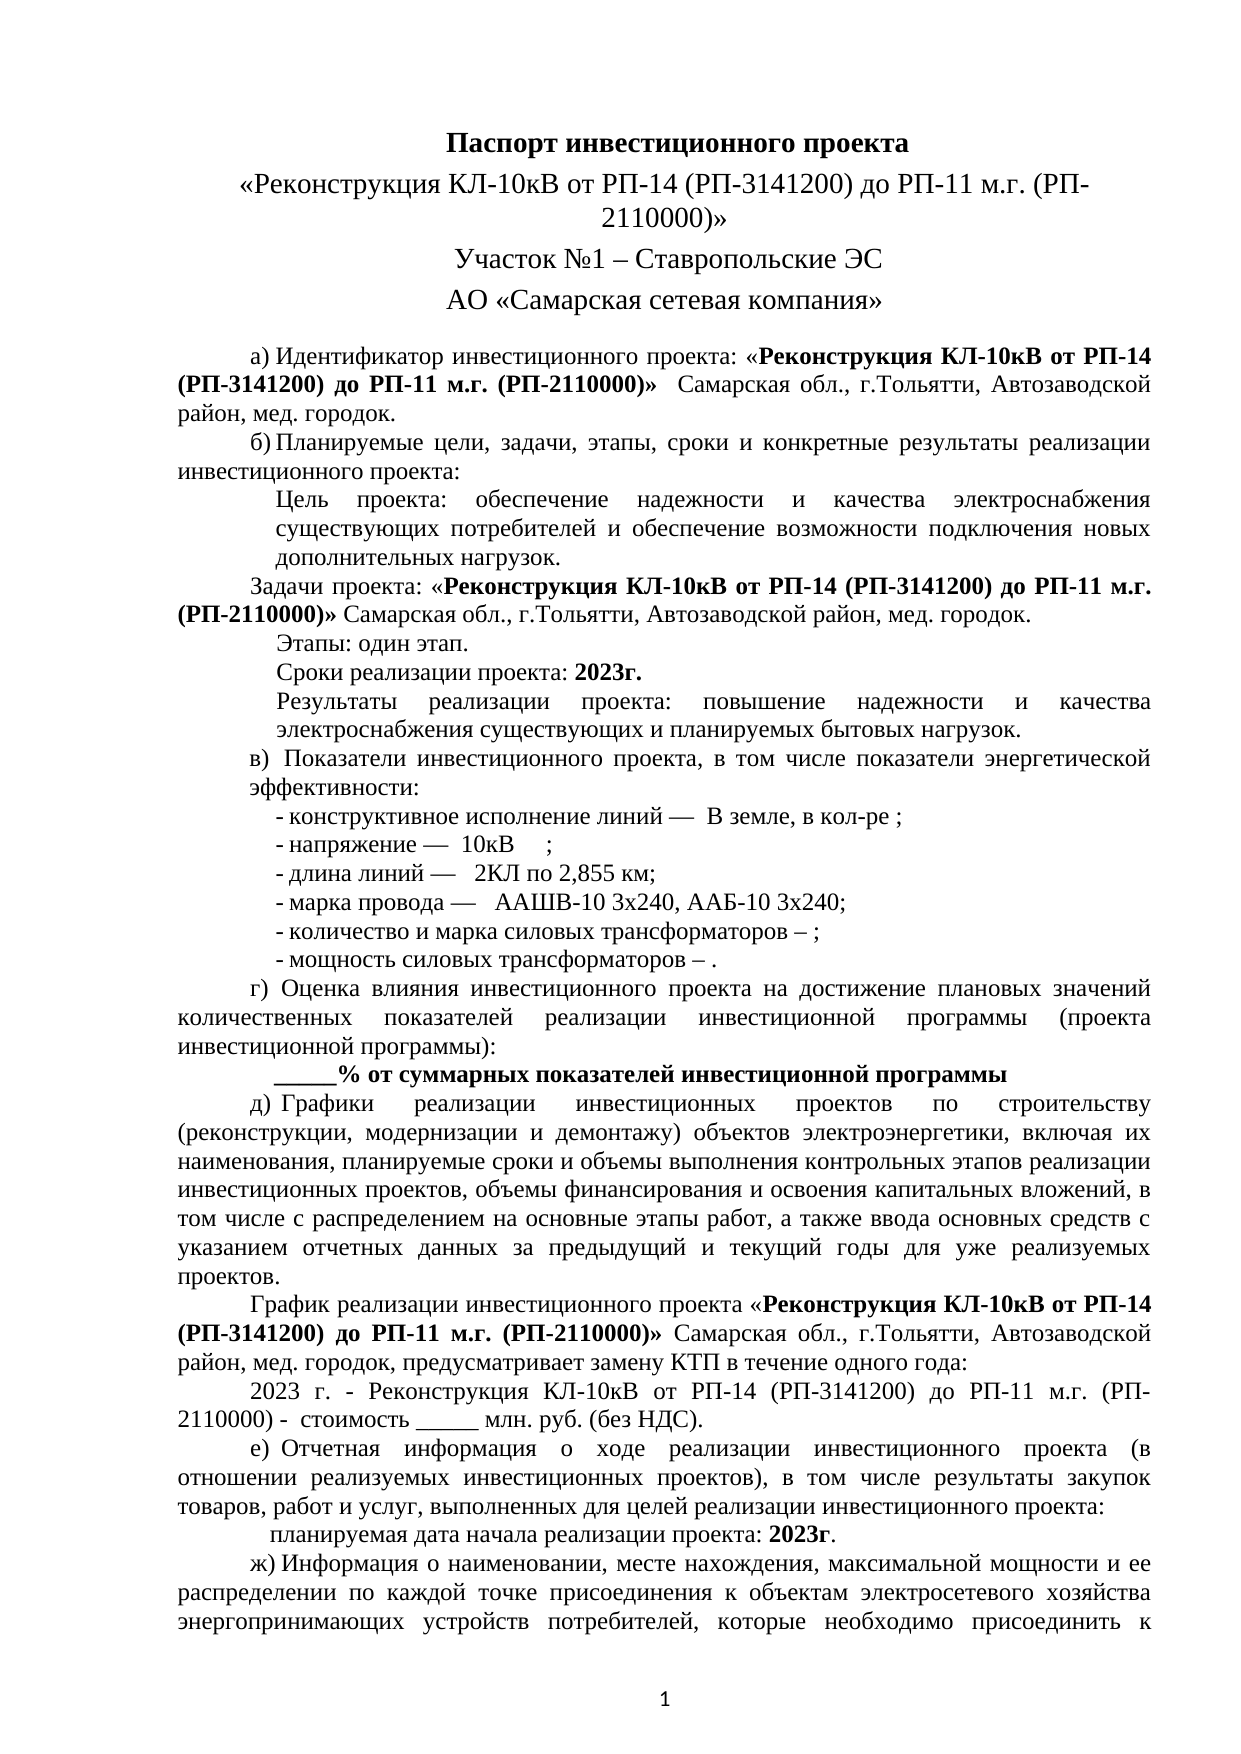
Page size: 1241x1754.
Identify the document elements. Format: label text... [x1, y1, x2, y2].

text Задачи проекта: «Реконструкция КЛ-10кВ от РП-14 (РП-3141200) до РП-11 м.г. (РП-2110000)» Самарская обл., г.Тольятти, Автозаводской район, мед. городок. [177, 571, 1152, 628]
list конструктивное исполнение линий — В земле, в кол-ре ; [275, 801, 1152, 829]
list длина линий — 2КЛ по 2,855 км; [275, 858, 1152, 887]
text в) Показатели инвестиционного проекта, в том числе показатели энергетической эффективности: [249, 743, 1152, 801]
text планируемая дата начала реализации проекта: 2023г. [269, 1519, 1152, 1548]
list марка провода — ААШВ-10 3х240, ААБ-10 3х240; [275, 887, 1152, 916]
text График реализации инвестиционного проекта «Реконструкция КЛ-10кВ от РП-14 (РП-3141200) до РП-11 м.г. (РП-2110000)» Самарская обл., г.Тольятти, Автозаводской район, мед. городок, предусматривает замену КТП в течение одного года: [177, 1289, 1152, 1376]
text Паспорт инвестиционного проекта [446, 126, 1152, 159]
text б) Планируемые цели, задачи, этапы, сроки и конкретные результаты реализации инвестиционного проекта: [177, 427, 1152, 484]
text Результаты реализации проекта: повышение надежности и качества электроснабжения существующих и планируемых бытовых нагрузок. [276, 686, 1152, 743]
list напряжение — 10кВ ; [275, 829, 1152, 858]
text 2023 г. - Реконструкция КЛ-10кВ от РП-14 (РП-3141200) до РП-11 м.г. (РП-2110000) - стоимость _____ млн. руб. (без НДС). [177, 1376, 1152, 1433]
text а) Идентификатор инвестиционного проекта: «Реконструкция КЛ-10кВ от РП-14 (РП-3141200) до РП-11 м.г. (РП-2110000)» Самарская обл., г.Тольятти, Автозаводской район, мед. городок. [177, 341, 1152, 427]
text АО «Самарская сетевая компания» [177, 282, 1152, 316]
text г) Оценка влияния инвестиционного проекта на достижение плановых значений количественных показателей реализации инвестиционной программы (проекта инвестиционной программы): [177, 973, 1152, 1059]
text Цель проекта: обеспечение надежности и качества электроснабжения существующих потребителей и обеспечение возможности подключения новых дополнительных нагрузок. [275, 484, 1152, 571]
text е) Отчетная информация о ходе реализации инвестиционного проекта (в отношении реализуемых инвестиционных проектов), в том числе результаты закупок товаров, работ и услуг, выполненных для целей реализации инвестиционного проекта: [177, 1433, 1152, 1519]
text _____% от суммарных показателей инвестиционной программы [274, 1059, 1152, 1088]
list количество и марка силовых трансформаторов – ; [275, 916, 1152, 944]
text Этапы: один этап. [276, 628, 1152, 657]
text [177, 1548, 1152, 1634]
list мощность силовых трансформаторов – . [275, 944, 1152, 973]
text Участок №1 – Ставропольские ЭС [177, 241, 1152, 275]
text «Реконструкция КЛ-10кВ от РП-14 (РП-3141200) до РП-11 м.г. (РП-2110000)» [177, 167, 1152, 234]
text д) Графики реализации инвестиционных проектов по строительству (реконструкции, модернизации и демонтажу) объектов электроэнергетики, включая их наименования, планируемые сроки и объемы выполнения контрольных этапов реализации инвестиционных проектов, объемы финансирования и освоения капитальных вложений, в том числе с распределением на основные этапы работ, а также ввода основных средств с указанием отчетных данных за предыдущий и текущий годы для уже реализуемых проектов. [177, 1088, 1152, 1289]
text Сроки реализации проекта: 2023г. [276, 657, 1152, 686]
